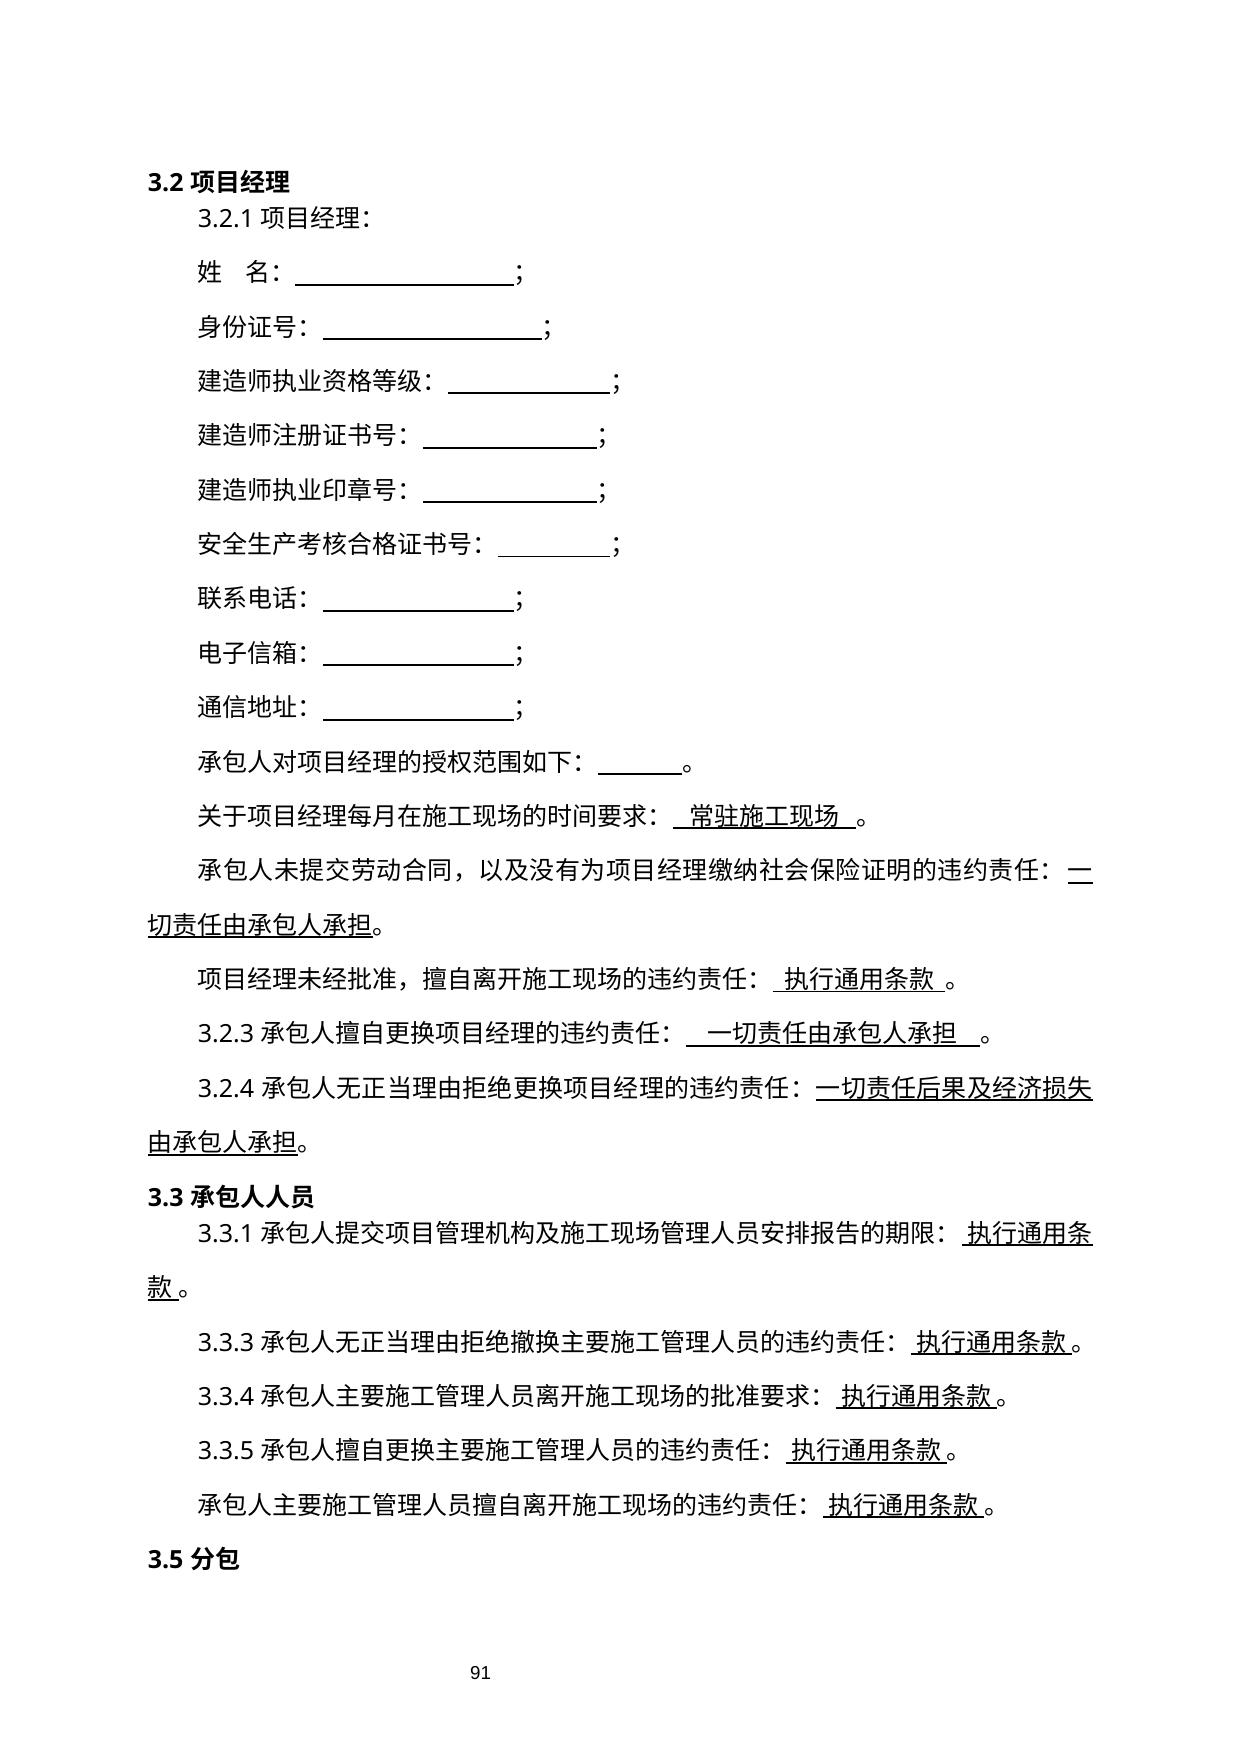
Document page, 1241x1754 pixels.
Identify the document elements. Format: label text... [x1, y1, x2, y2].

text 3.3.3 承包人无正当理由拒绝撤换主要施工管理人员的违约责任： 执行通用条款 。 [148, 1322, 1093, 1358]
text 3.2 项目经理 [148, 162, 1093, 198]
text 建造师执业资格等级： ； [148, 361, 1093, 398]
text 建造师注册证书号： ； [148, 416, 1093, 452]
text 建造师执业印章号： ； [148, 470, 1093, 506]
text 3.3.4 承包人主要施工管理人员离开施工现场的批准要求： 执行通用条款 。 [148, 1376, 1093, 1413]
text 3.2.4 承包人无正当理由拒绝更换项目经理的违约责任：一切责任后果及经济损失由承包人承担。 [148, 1068, 1093, 1159]
text 关于项目经理每月在施工现场的时间要求： 常驻施工现场 。 [148, 796, 1093, 833]
text 联系电话： ； [148, 579, 1093, 615]
text 承包人主要施工管理人员擅自离开施工现场的违约责任： 执行通用条款 。 [148, 1485, 1093, 1521]
text 承包人未提交劳动合同，以及没有为项目经理缴纳社会保险证明的违约责任：一切责任由承包人承担。 [148, 851, 1093, 941]
text 身份证号： ； [148, 307, 1093, 343]
text 通信地址： ； [148, 688, 1093, 724]
text 项目经理未经批准，擅自离开施工现场的违约责任： 执行通用条款 。 [148, 959, 1093, 996]
text 承包人对项目经理的授权范围如下： 。 [148, 742, 1093, 778]
text 3.3 承包人人员 [148, 1177, 1093, 1213]
text 3.3.1 承包人提交项目管理机构及施工现场管理人员安排报告的期限： 执行通用条款 。 [148, 1213, 1093, 1304]
text 安全生产考核合格证书号： ； [148, 524, 1093, 561]
text 姓 名： ； [148, 253, 1093, 289]
text 3.5 分包 [148, 1539, 1093, 1576]
text 电子信箱： ； [148, 633, 1093, 669]
text 3.2.3 承包人擅自更换项目经理的违约责任： 一切责任由承包人承担 。 [148, 1014, 1093, 1050]
text 3.3.5 承包人擅自更换主要施工管理人员的违约责任： 执行通用条款 。 [148, 1431, 1093, 1467]
text 3.2.1 项目经理： [148, 198, 1093, 234]
